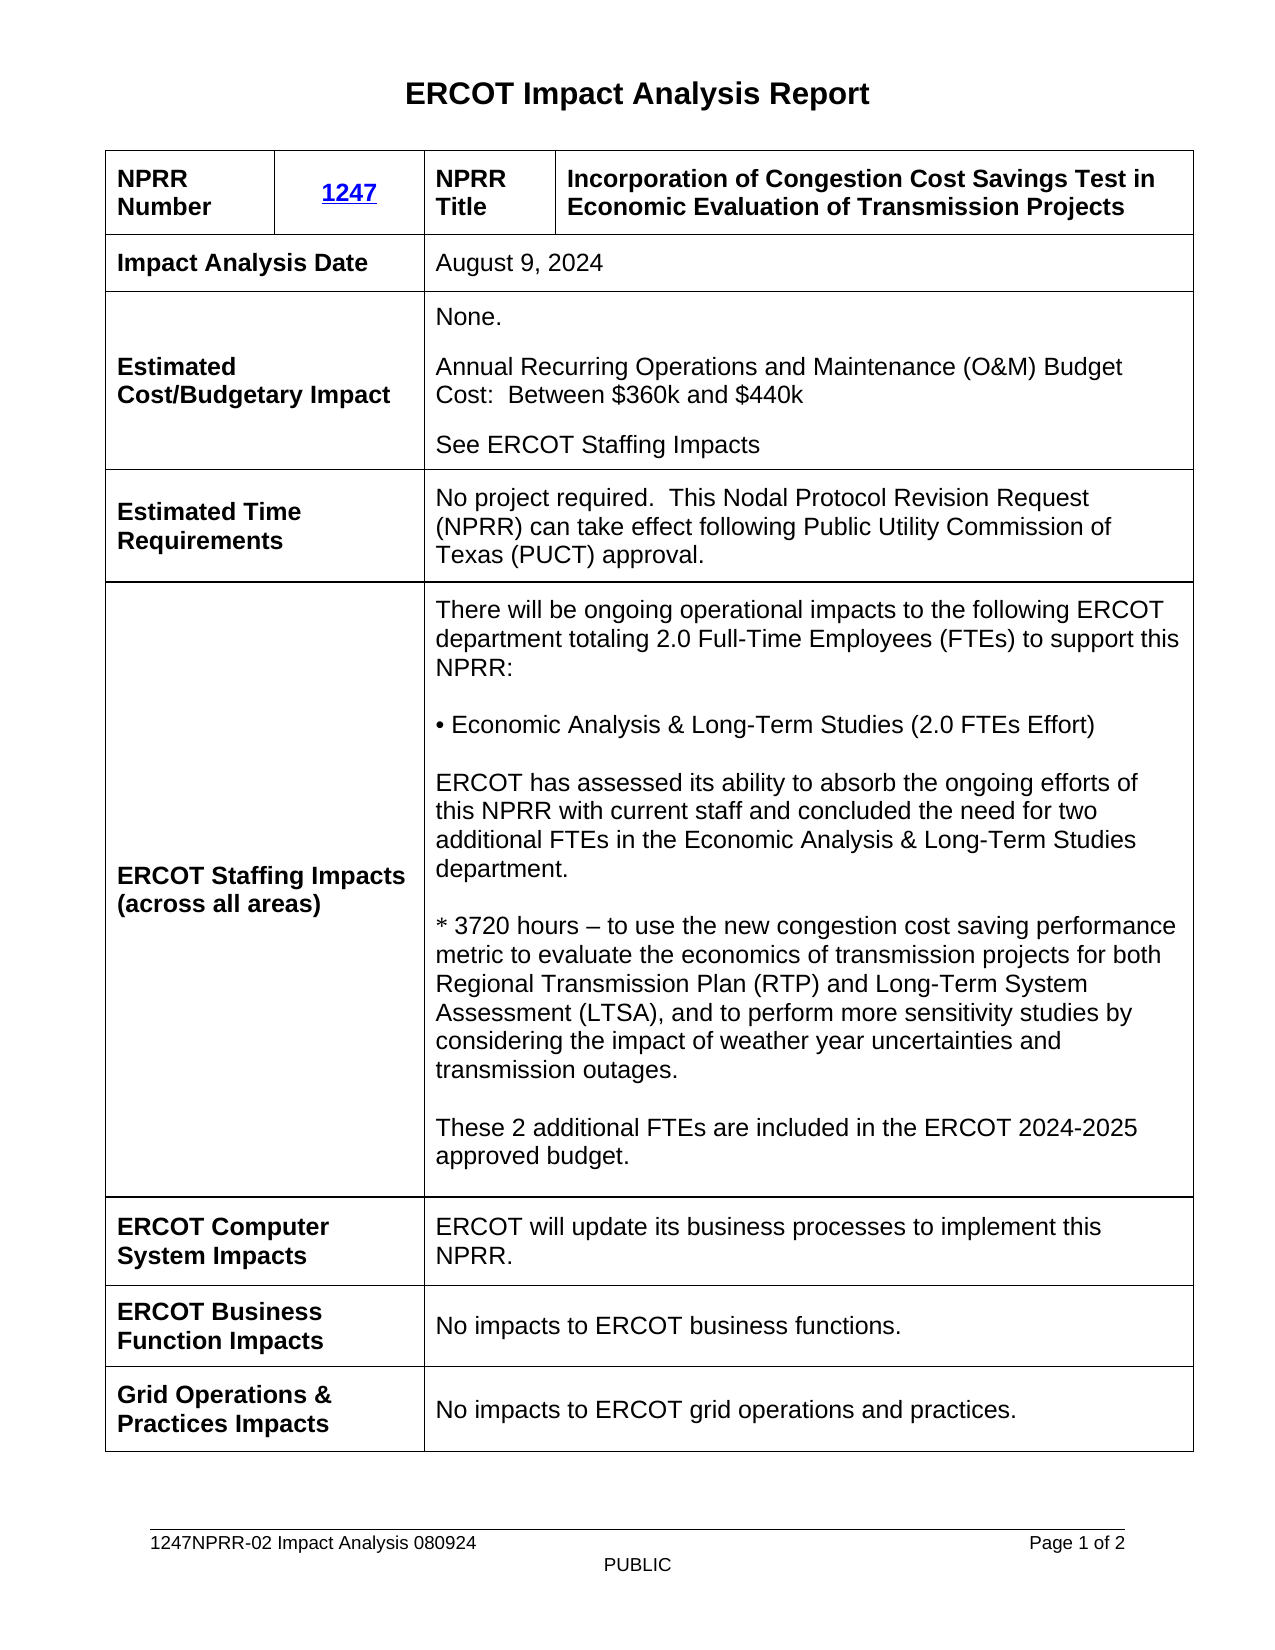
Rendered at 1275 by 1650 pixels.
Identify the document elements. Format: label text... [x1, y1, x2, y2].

table_header NPRR Number [106, 151, 274, 233]
table_cell ERCOT Staffing Impacts (across all areas) [106, 583, 424, 1196]
table_header NPRR Title [425, 151, 555, 233]
table_header Incorporation of Congestion Cost Savings Test in Economic Evaluation of Transmission Projects [556, 151, 1193, 233]
table_cell No impacts to ERCOT business functions. [425, 1286, 1193, 1366]
table_cell None. Annual Recurring Operations and Maintenance (O&M) Budget Cost: Between $360k and $440k See ERCOT Staffing Impacts [425, 292, 1193, 469]
table_header 1247 [275, 151, 424, 233]
table_cell ERCOT Business Function Impacts [106, 1286, 424, 1366]
table_cell Estimated Cost/Budgetary Impact [106, 292, 424, 469]
table_cell Estimated Time Requirements [106, 470, 424, 581]
table_cell There will be ongoing operational impacts to the following ERCOT department totaling 2.0 Full-Time Employees (FTEs) to support this NPRR: • Economic Analysis & Long-Term Studies (2.0 FTEs Effort) ERCOT has assessed its ability to absorb the ongoing efforts of this NPRR with current staff and concluded the need for two additional FTEs in the Economic Analysis & Long-Term Studies department. * 3720 hours – to use the new congestion cost saving performance metric to evaluate the economics of transmission projects for both Regional Transmission Plan (RTP) and Long-Term System Assessment (LTSA), and to perform more sensitivity studies by considering the impact of weather year uncertainties and transmission outages. These 2 additional FTEs are included in the ERCOT 2024-2025 approved budget. [425, 583, 1193, 1196]
table_cell August 9, 2024 [425, 235, 1193, 291]
table_cell ERCOT will update its business processes to implement this NPRR. [425, 1198, 1193, 1284]
table_cell Grid Operations & Practices Impacts [106, 1367, 424, 1451]
table_cell No project required. This Nodal Protocol Revision Request (NPRR) can take effect following Public Utility Commission of Texas (PUCT) approval. [425, 470, 1193, 581]
table_cell No impacts to ERCOT grid operations and practices. [425, 1367, 1193, 1451]
table_cell ERCOT Computer System Impacts [106, 1198, 424, 1284]
table_cell Impact Analysis Date [106, 235, 424, 291]
